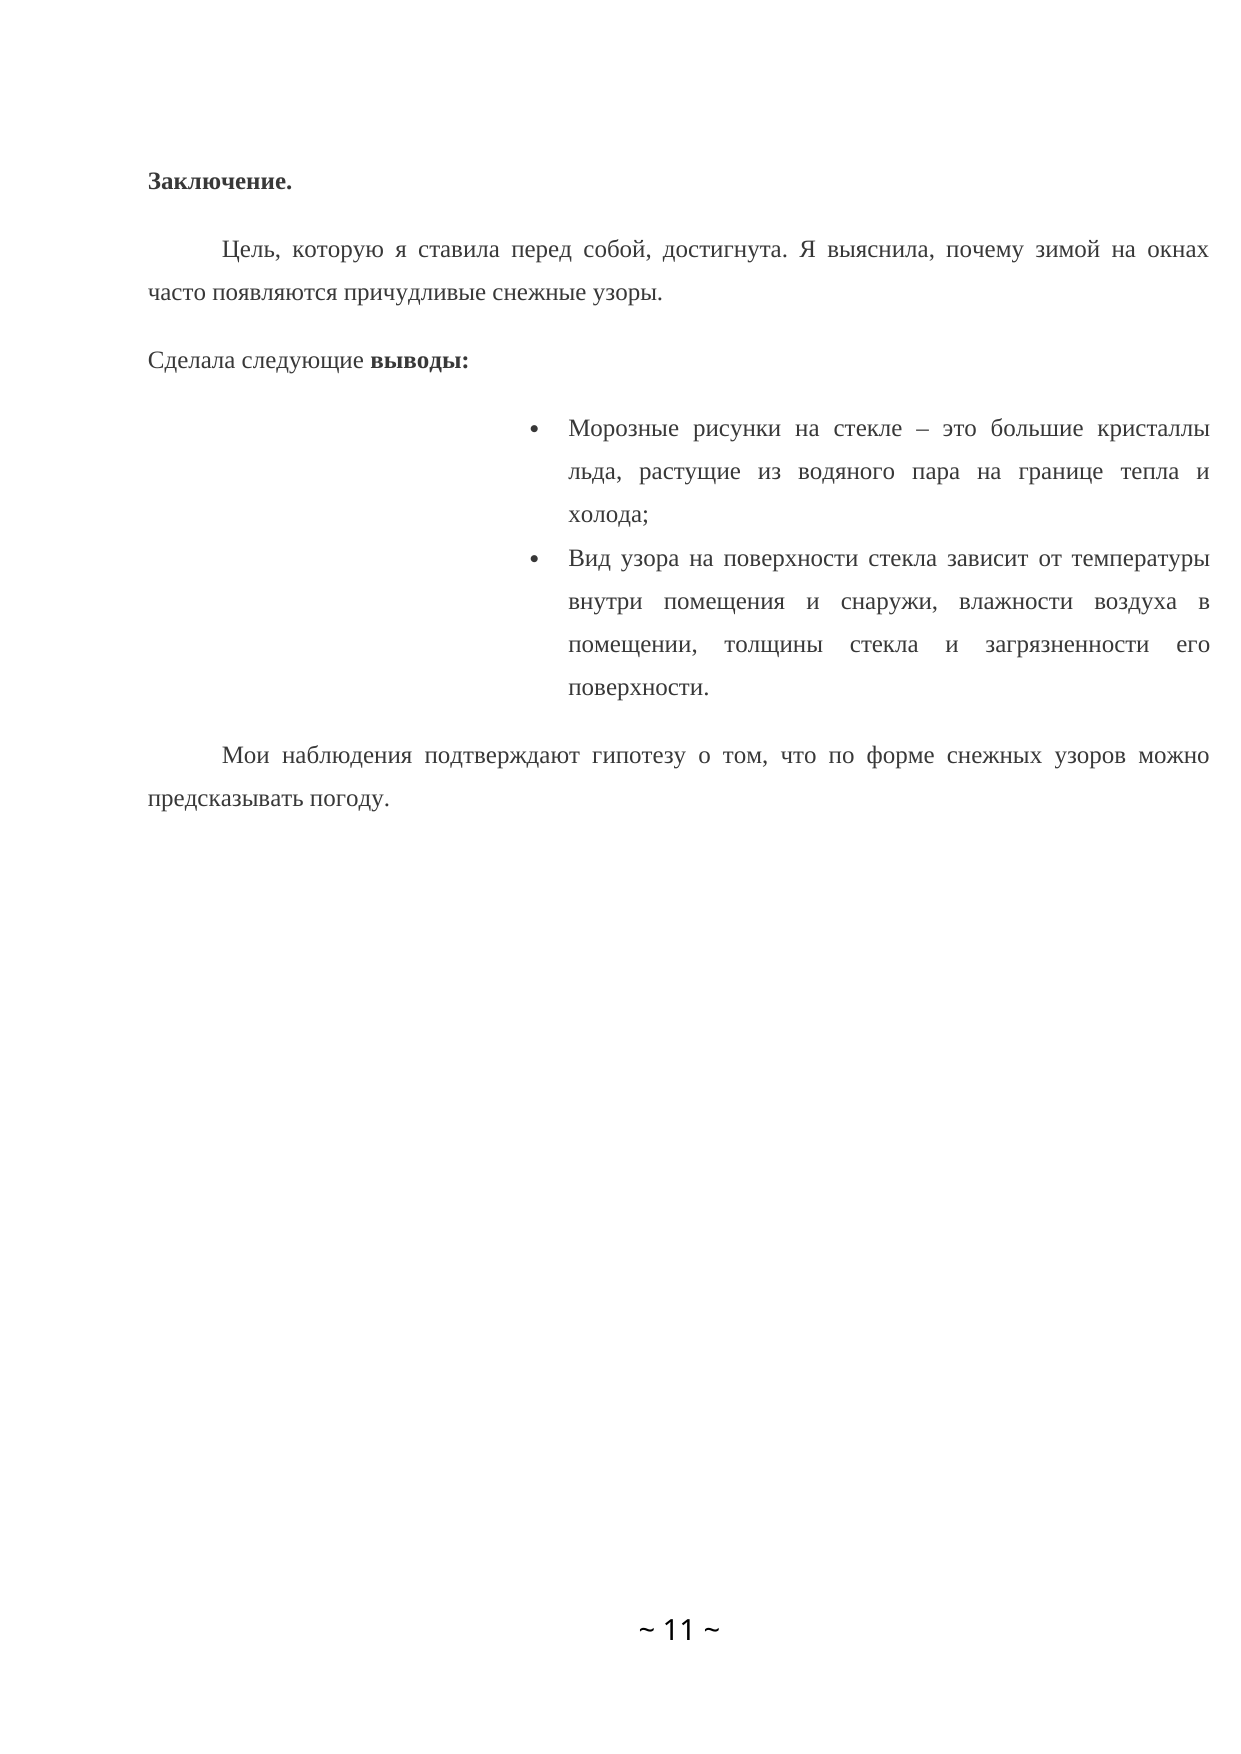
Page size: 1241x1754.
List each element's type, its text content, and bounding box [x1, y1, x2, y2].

text Цель, которую я ставила перед собой, достигнута. Я выяснила, почему зимой на окнах часто появляются причудливые снежные узоры. [148, 234, 1211, 306]
list Вид узора на поверхности стекла зависит от температуры внутри помещения и снаружи, влажности воздуха в помещении, толщины стекла и загрязненности его поверхности. [531, 543, 1211, 701]
list Морозные рисунки на стекле – это большие кристаллы льда, растущие из водяного пара на границе тепла и холода; [531, 413, 1211, 528]
text Заключение. [148, 166, 1211, 194]
text Сделала следующие выводы: [148, 345, 1211, 374]
text Мои наблюдения подтверждают гипотезу о том, что по форме снежных узоров можно предсказывать погоду. [148, 740, 1211, 812]
